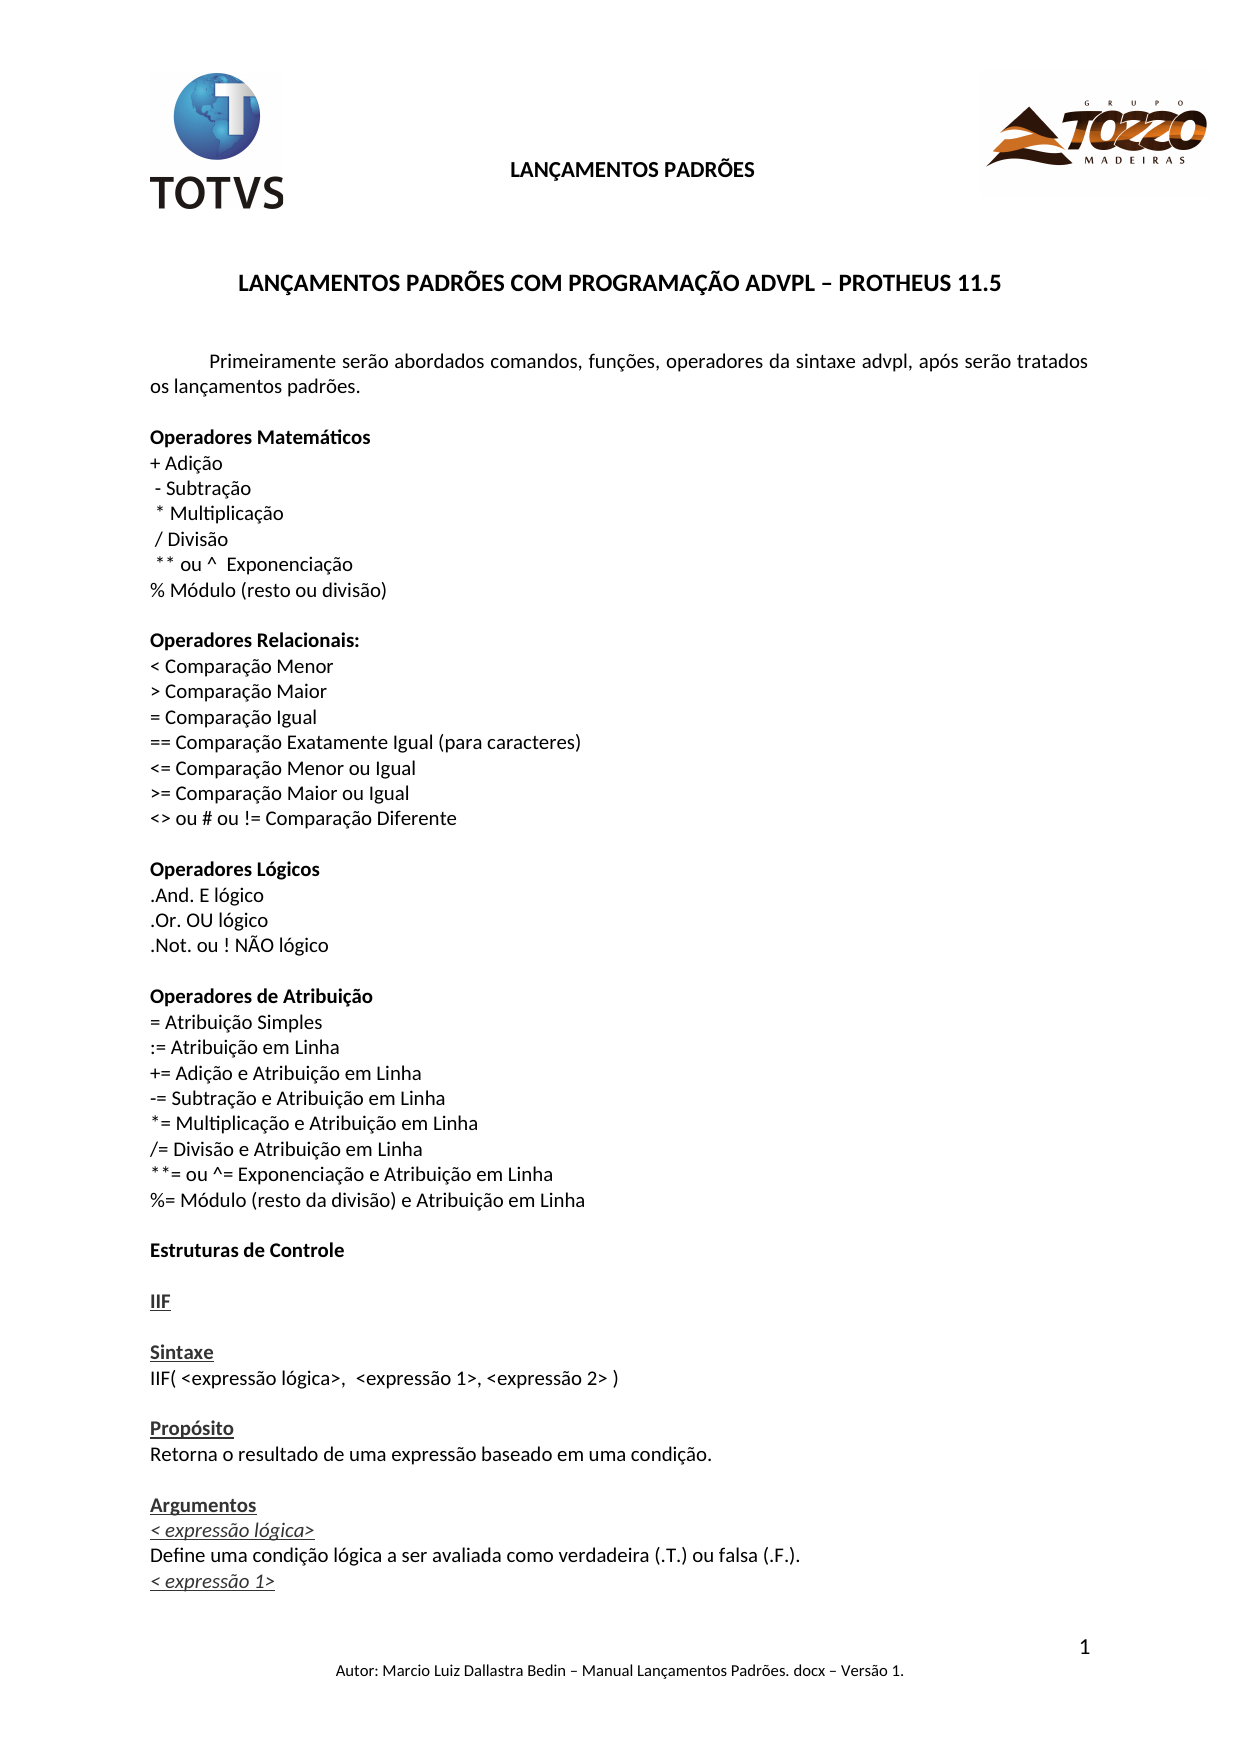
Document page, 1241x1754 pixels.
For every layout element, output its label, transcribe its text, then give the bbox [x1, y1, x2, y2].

text *= Multiplicação e Atribuição em Linha [150, 1111, 1090, 1136]
text == Comparação Exatamente Igual (para caracteres) [150, 729, 1090, 755]
text Define uma condição lógica a ser avaliada como verdadeira (.T.) ou falsa (.F.). [150, 1543, 1090, 1568]
text %= Módulo (resto da divisão) e Atribuição em Linha [150, 1187, 1090, 1212]
picture [150, 73, 284, 209]
text IIF( <expressão lógica>, <expressão 1>, <expressão 2> ) [150, 1365, 1090, 1390]
text <> ou # ou != Comparação Diferente [150, 806, 1090, 831]
text /= Divisão e Atribuição em Linha [150, 1136, 1090, 1161]
text Estruturas de Controle [150, 1238, 1090, 1263]
text + Adição [150, 450, 1090, 475]
text = Comparação Igual [150, 704, 1090, 729]
text Operadores Relacionais: [150, 628, 1090, 653]
text >= Comparação Maior ou Igual [150, 780, 1090, 806]
text Operadores de Atribuição [150, 983, 1090, 1009]
text := Atribuição em Linha [150, 1034, 1090, 1060]
text LANÇAMENTOS PADRÕES COM PROGRAMAÇÃO ADVPL – PROTHEUS 11.5 [150, 267, 1090, 297]
text Sintaxe [150, 1339, 1090, 1365]
text Primeiramente serão abordados comandos, funções, operadores da sintaxe advpl, após serão tratados os lançamentos padrões. [150, 348, 1090, 399]
text = Atribuição Simples [150, 1009, 1090, 1034]
text Propósito [150, 1416, 1090, 1441]
text .And. E lógico [150, 882, 1090, 907]
text Retorna o resultado de uma expressão baseado em uma condição. [150, 1441, 1090, 1466]
text < expressão lógica> [150, 1517, 1090, 1543]
text Operadores Lógicos [150, 856, 1090, 882]
text Operadores Matemáticos [150, 424, 1090, 450]
text < Comparação Menor [150, 653, 1090, 678]
text -= Subtração e Atribuição em Linha [150, 1085, 1090, 1111]
text IIF [150, 1288, 1090, 1314]
text - Subtração [150, 475, 1090, 501]
text .Or. OU lógico [150, 907, 1090, 933]
text ** ou ^ Exponenciação [150, 551, 1090, 577]
text % Módulo (resto ou divisão) [150, 577, 1090, 602]
text Argumentos [150, 1492, 1090, 1517]
text > Comparação Maior [150, 678, 1090, 704]
text < expressão 1> [150, 1568, 1090, 1593]
text <= Comparação Menor ou Igual [150, 755, 1090, 780]
picture [980, 69, 1212, 198]
text .Not. ou ! NÃO lógico [150, 933, 1090, 958]
text * Multiplicação [150, 501, 1090, 526]
text **= ou ^= Exponenciação e Atribuição em Linha [150, 1161, 1090, 1187]
text / Divisão [150, 526, 1090, 551]
text += Adição e Atribuição em Linha [150, 1060, 1090, 1085]
